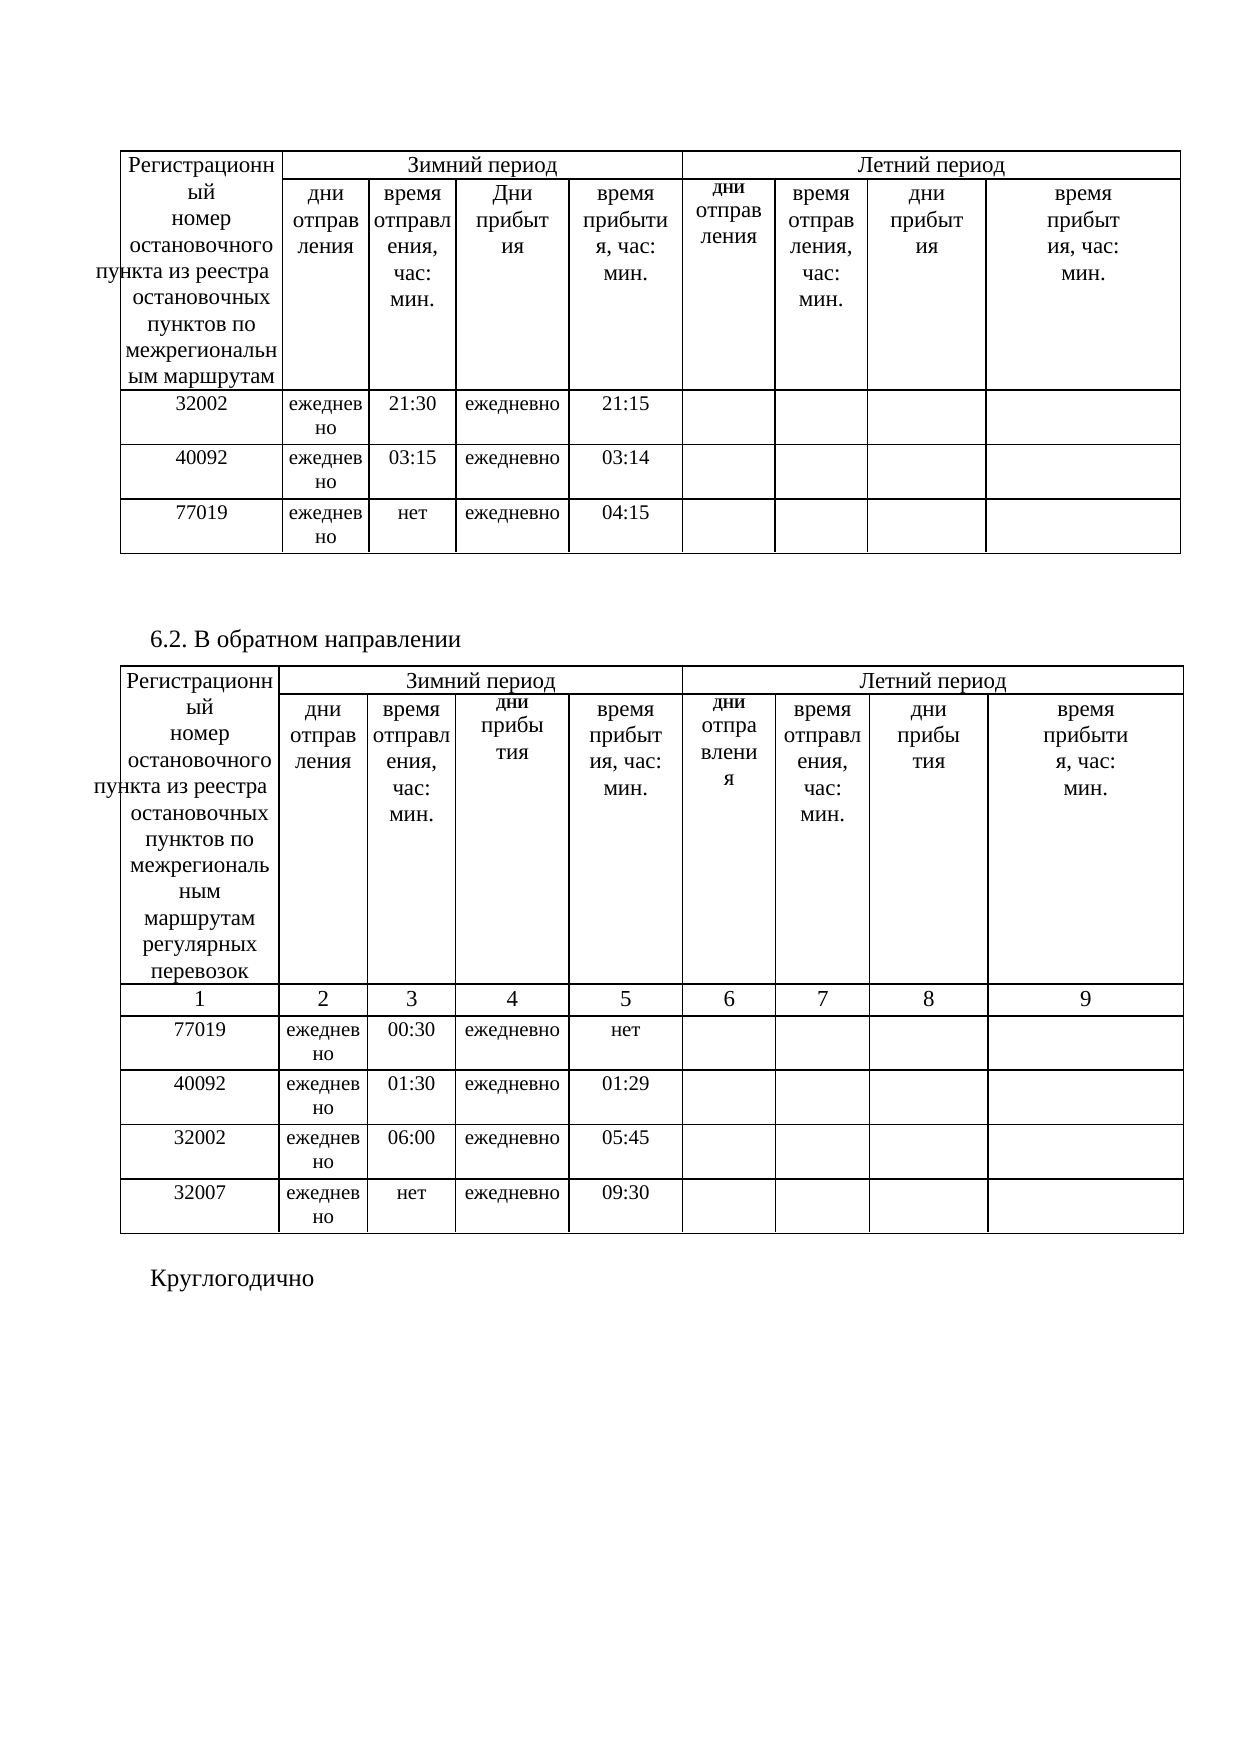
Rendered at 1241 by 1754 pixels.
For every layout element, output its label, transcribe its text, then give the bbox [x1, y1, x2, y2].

table_cell время отправл ения, час: мин. [776, 695, 869, 983]
text 6.2. В обратном направлении [150, 624, 1090, 653]
table_cell [987, 391, 1180, 444]
table_cell время отправл ения, час: мин. [370, 180, 455, 389]
table_cell 40092 [121, 1071, 278, 1124]
table_cell ежедневно [280, 1017, 367, 1069]
table_cell 77019 [121, 1017, 278, 1069]
table_cell ДНИ прибы тия [456, 695, 568, 983]
table_cell 01:29 [570, 1071, 682, 1124]
table_header Зимний период [283, 152, 682, 178]
table_cell ежедневно [456, 1071, 568, 1124]
table_cell [989, 1125, 1183, 1178]
table_cell [683, 500, 774, 552]
table_cell 9 [989, 985, 1183, 1015]
table_cell 5 [570, 985, 682, 1015]
table_header Летний период [683, 152, 1180, 178]
table_cell [776, 1180, 869, 1232]
table_cell 3 [368, 985, 455, 1015]
table_cell ежедневно [456, 1180, 568, 1232]
table_cell ДНИ отправ ления [683, 180, 774, 389]
table_cell ежедневно [280, 1071, 367, 1124]
table_cell [870, 1017, 987, 1069]
table_cell ежедневно [457, 500, 568, 552]
table_cell [870, 1180, 987, 1232]
table_cell дни прибы тия [870, 695, 987, 983]
table_cell 4 [456, 985, 568, 1015]
table_cell ежедневно [283, 391, 368, 444]
table_cell ежедневно [283, 500, 368, 552]
table_cell [683, 1125, 775, 1178]
table_header Летний период [683, 667, 1183, 693]
table_cell 7 [776, 985, 869, 1015]
table_cell 04:15 [570, 500, 682, 552]
table_cell 09:30 [570, 1180, 682, 1232]
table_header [121, 152, 282, 389]
table_cell [683, 1017, 775, 1069]
table_cell [868, 445, 985, 498]
table_cell 6 [683, 985, 775, 1015]
table_cell 03:14 [570, 445, 682, 498]
table_cell [776, 445, 867, 498]
table_cell [870, 1071, 987, 1124]
table_cell [870, 1125, 987, 1178]
table_cell 03:15 [370, 445, 455, 498]
table_header Регистрационный номер остановочного пункта из реестра остановочных пунктов по межрегиональным маршрутам регулярных перевозок [121, 667, 278, 983]
table_cell дни прибыт ия [868, 180, 985, 389]
table_cell ежедневно [457, 445, 568, 498]
table_cell время прибыт ия, час: мин. [987, 180, 1180, 389]
table_cell ежедневно [280, 1180, 367, 1232]
table_cell [683, 1180, 775, 1232]
table_cell [868, 391, 985, 444]
table_cell 32002 [121, 1125, 278, 1178]
table_cell [868, 500, 985, 552]
table_cell время отправ ления, час: мин. [776, 180, 867, 389]
table_cell дни отправ ления [280, 695, 367, 983]
table_cell [776, 1017, 869, 1069]
table_cell 06:00 [368, 1125, 455, 1178]
text Круглогодично [150, 1263, 1090, 1291]
table_cell ежедневно [456, 1017, 568, 1069]
table_cell [989, 1180, 1183, 1232]
table_cell ежедневно [457, 391, 568, 444]
table_cell [989, 1071, 1183, 1124]
table_cell 8 [870, 985, 987, 1015]
table_cell [989, 1017, 1183, 1069]
table_cell 32002 [121, 391, 282, 444]
table_cell [987, 500, 1180, 552]
table_cell 40092 [121, 445, 282, 498]
table_cell 1 [121, 985, 278, 1015]
table_header Зимний период [280, 667, 682, 693]
table_cell 21:15 [570, 391, 682, 444]
table_cell ежедневно [456, 1125, 568, 1178]
table_cell время прибыт ия, час: мин. [570, 695, 682, 983]
table_cell 00:30 [368, 1017, 455, 1069]
table_cell ежедневно [280, 1125, 367, 1178]
table_cell 21:30 [370, 391, 455, 444]
table_cell 32007 [121, 1180, 278, 1232]
table_cell 05:45 [570, 1125, 682, 1178]
table_cell [776, 1125, 869, 1178]
table_cell 2 [280, 985, 367, 1015]
table_cell нет [570, 1017, 682, 1069]
table_cell 77019 [121, 500, 282, 552]
table_cell нет [370, 500, 455, 552]
table_cell [683, 391, 774, 444]
table_cell [776, 391, 867, 444]
table_cell время прибыти я, час: мин. [989, 695, 1183, 983]
table_cell нет [368, 1180, 455, 1232]
table_cell время отправл ения, час: мин. [368, 695, 455, 983]
table_cell 01:30 [368, 1071, 455, 1124]
table_cell Дни прибыт ия [457, 180, 568, 389]
table_cell ДНИ отпра влени я [683, 695, 775, 983]
table_cell [776, 1071, 869, 1124]
table_cell время прибыти я, час: мин. [570, 180, 682, 389]
table_cell [987, 445, 1180, 498]
table_cell [776, 500, 867, 552]
table_cell ежедневно [283, 445, 368, 498]
table_cell [683, 445, 774, 498]
table_cell дни отправ ления [283, 180, 368, 389]
table_cell [683, 1071, 775, 1124]
